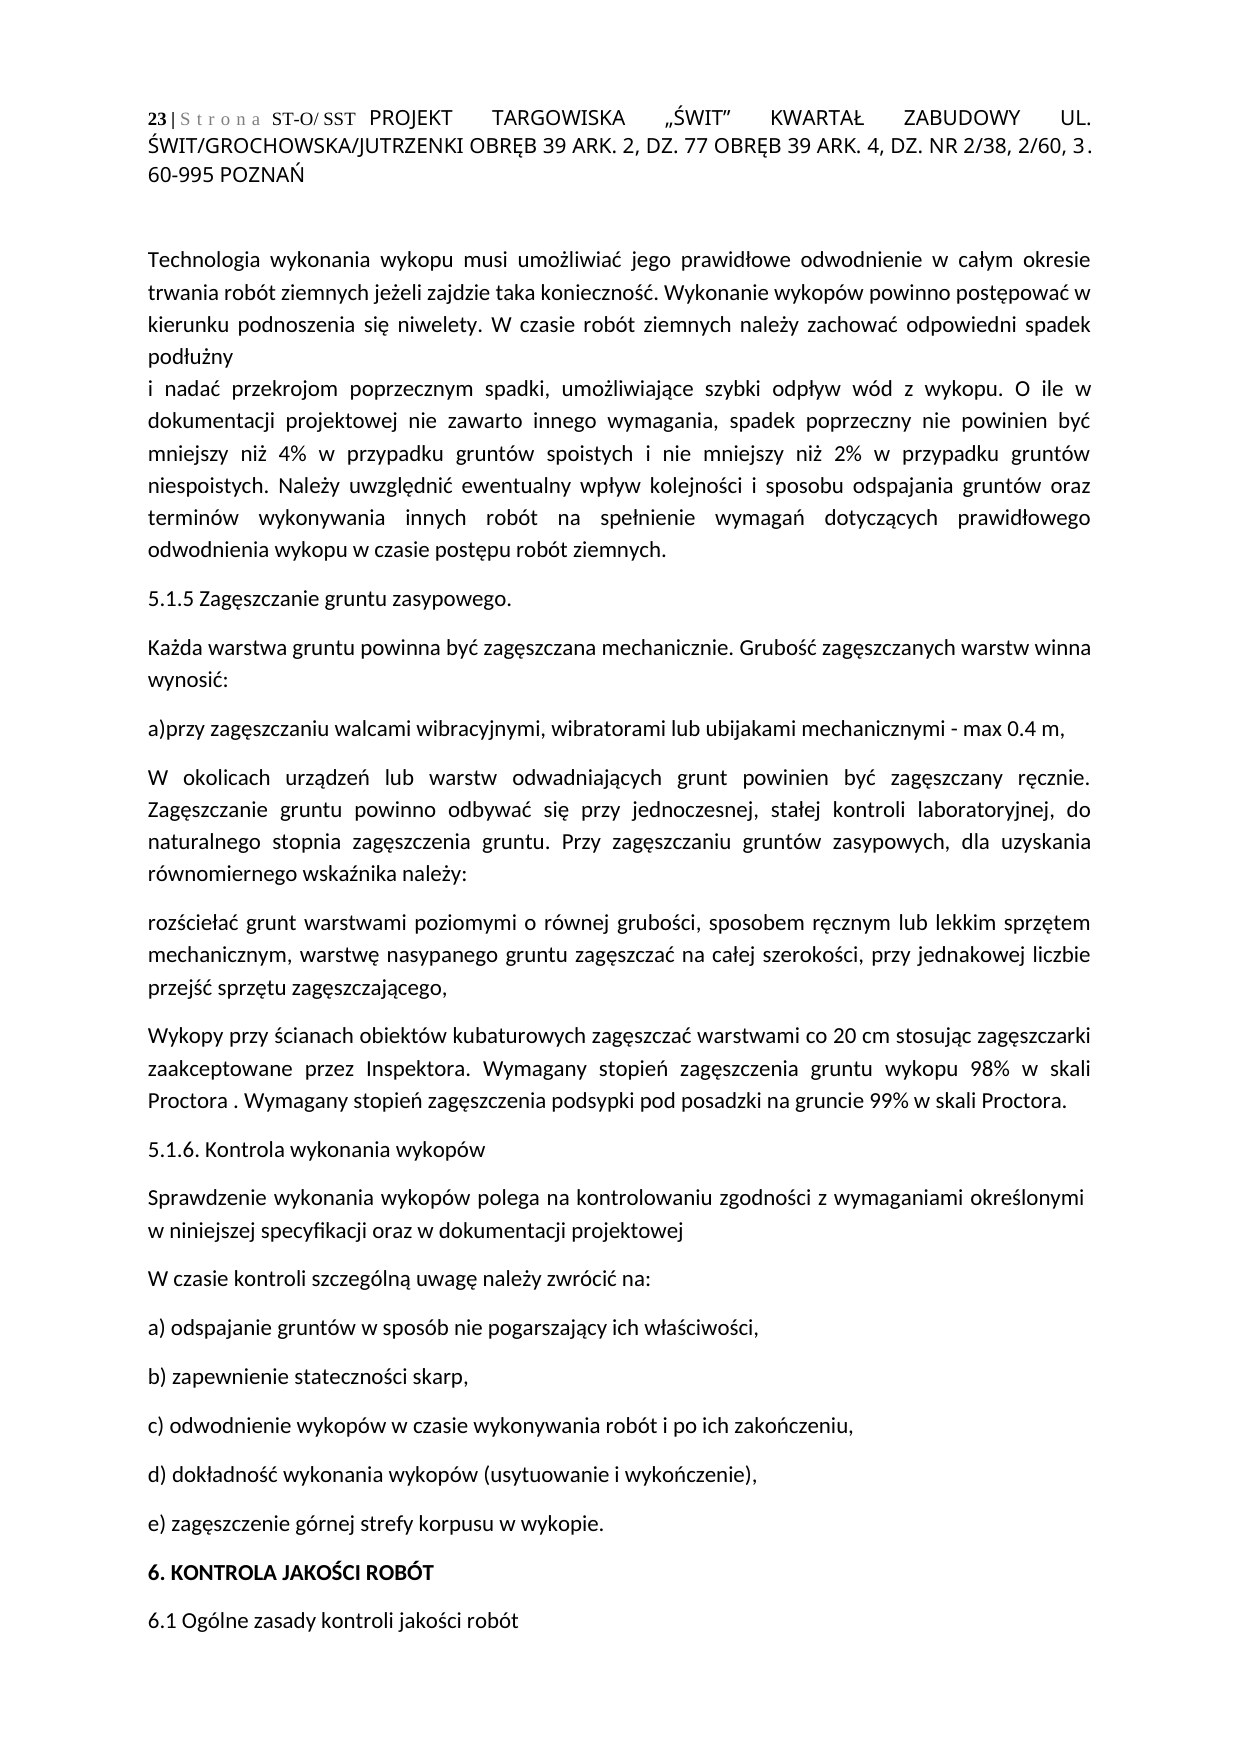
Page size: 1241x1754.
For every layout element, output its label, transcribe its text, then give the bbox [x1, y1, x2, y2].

text d) dokładność wykonania wykopów (usytuowanie i wykończenie), [148, 1460, 1092, 1488]
text c) odwodnienie wykopów w czasie wykonywania robót i po ich zakończeniu, [148, 1411, 1092, 1439]
text 6. KONTROLA JAKOŚCI ROBÓT [148, 1558, 1092, 1586]
text W okolicach urządzeń lub warstw odwadniających grunt powinien być zagęszczany ręcznie. Zagęszczanie gruntu powinno odbywać się przy jednoczesnej, stałej kontroli laboratoryjnej, do naturalnego stopnia zagęszczenia gruntu. Przy zagęszczaniu gruntów zasypowych, dla uzyskania równomiernego wskaźnika należy: [148, 763, 1092, 887]
text a)przy zagęszczaniu walcami wibracyjnymi, wibratorami lub ubijakami mechanicznymi - max 0.4 m, [148, 714, 1092, 742]
text 6.1 Ogólne zasady kontroli jakości robót [148, 1607, 1092, 1634]
text Wykopy przy ścianach obiektów kubaturowych zagęszczać warstwami co 20 cm stosując zagęszczarki zaakceptowane przez Inspektora. Wymagany stopień zagęszczenia gruntu wykopu 98% w skali Proctora . Wymagany stopień zagęszczenia podsypki pod posadzki na gruncie 99% w skali Proctora. [148, 1021, 1092, 1114]
text a) odspajanie gruntów w sposób nie pogarszający ich właściwości, [148, 1313, 1092, 1341]
text Technologia wykonania wykopu musi umożliwiać jego prawidłowe odwodnienie w całym okresie trwania robót ziemnych jeżeli zajdzie taka konieczność. Wykonanie wykopów powinno postępować w kierunku podnoszenia się niwelety. W czasie robót ziemnych należy zachować odpowiedni spadek podłużny i nadać przekrojom poprzecznym spadki, umożliwiające szybki odpływ wód z wykopu. O ile w dokumentacji projektowej nie zawarto innego wymagania, spadek poprzeczny nie powinien być mniejszy niż 4% w przypadku gruntów spoistych i nie mniejszy niż 2% w przypadku gruntów niespoistych. Należy uwzględnić ewentualny wpływ kolejności i sposobu odspajania gruntów oraz terminów wykonywania innych robót na spełnienie wymagań dotyczących prawidłowego odwodnienia wykopu w czasie postępu robót ziemnych. [148, 246, 1092, 563]
text Każda warstwa gruntu powinna być zagęszczana mechanicznie. Grubość zagęszczanych warstw winna wynosić: [148, 633, 1092, 693]
text W czasie kontroli szczególną uwagę należy zwrócić na: [148, 1264, 1092, 1293]
text 5.1.6. Kontrola wykonania wykopów [148, 1135, 1092, 1163]
text rozściełać grunt warstwami poziomymi o równej grubości, sposobem ręcznym lub lekkim sprzętem mechanicznym, warstwę nasypanego gruntu zagęszczać na całej szerokości, przy jednakowej liczbie przejść sprzętu zagęszczającego, [148, 908, 1092, 1001]
text Sprawdzenie wykonania wykopów polega na kontrolowaniu zgodności z wymaganiami określonymi w niniejszej specyfikacji oraz w dokumentacji projektowej [148, 1183, 1092, 1244]
text b) zapewnienie stateczności skarp, [148, 1362, 1092, 1390]
text e) zagęszczenie górnej strefy korpusu w wykopie. [148, 1509, 1092, 1537]
text 5.1.5 Zagęszczanie gruntu zasypowego. [148, 584, 1092, 612]
